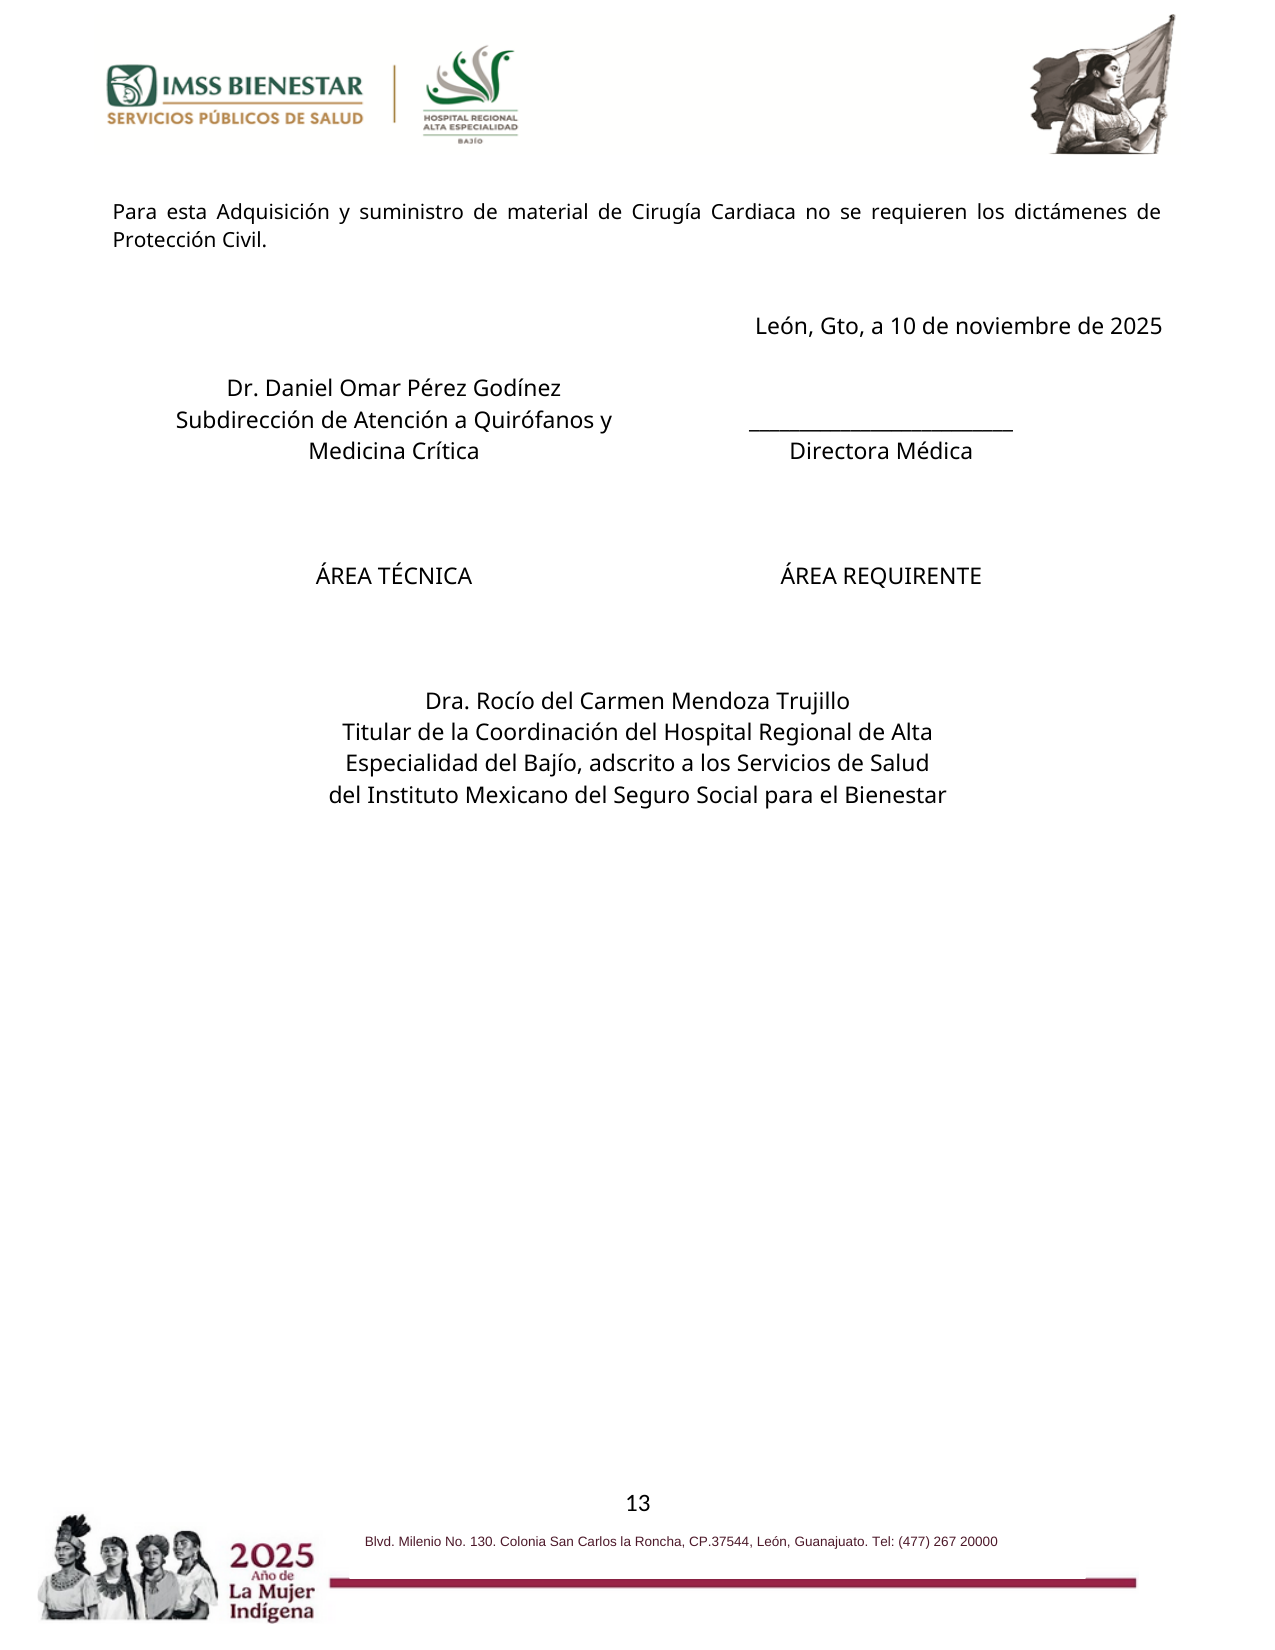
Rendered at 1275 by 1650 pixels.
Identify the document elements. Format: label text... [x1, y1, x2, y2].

text León, Gto, a 10 de noviembre de 2025 [186, 310, 1162, 341]
text del Instituto Mexicano del Seguro Social para el Bienestar [112, 779, 1162, 810]
picture [37, 1503, 1139, 1624]
text Titular de la Coordinación del Hospital Regional de Alta [112, 716, 1162, 747]
picture [93, 14, 1181, 155]
text Dra. Rocío del Carmen Mendoza Trujillo [112, 685, 1162, 716]
table_header __________________________ Directora Médica ÁREA REQUIRENTE [638, 373, 1125, 685]
text Especialidad del Bajío, adscrito a los Servicios de Salud [112, 747, 1162, 779]
table_header Dr. Daniel Omar Pérez Godínez Subdirección de Atención a Quirófanos y Medicina Crítica ÁREA TÉCNICA [150, 373, 637, 685]
text Para esta Adquisición y suministro de material de Cirugía Cardiaca no se requieren los dictámenes de Protección Civil. [112, 197, 1162, 254]
